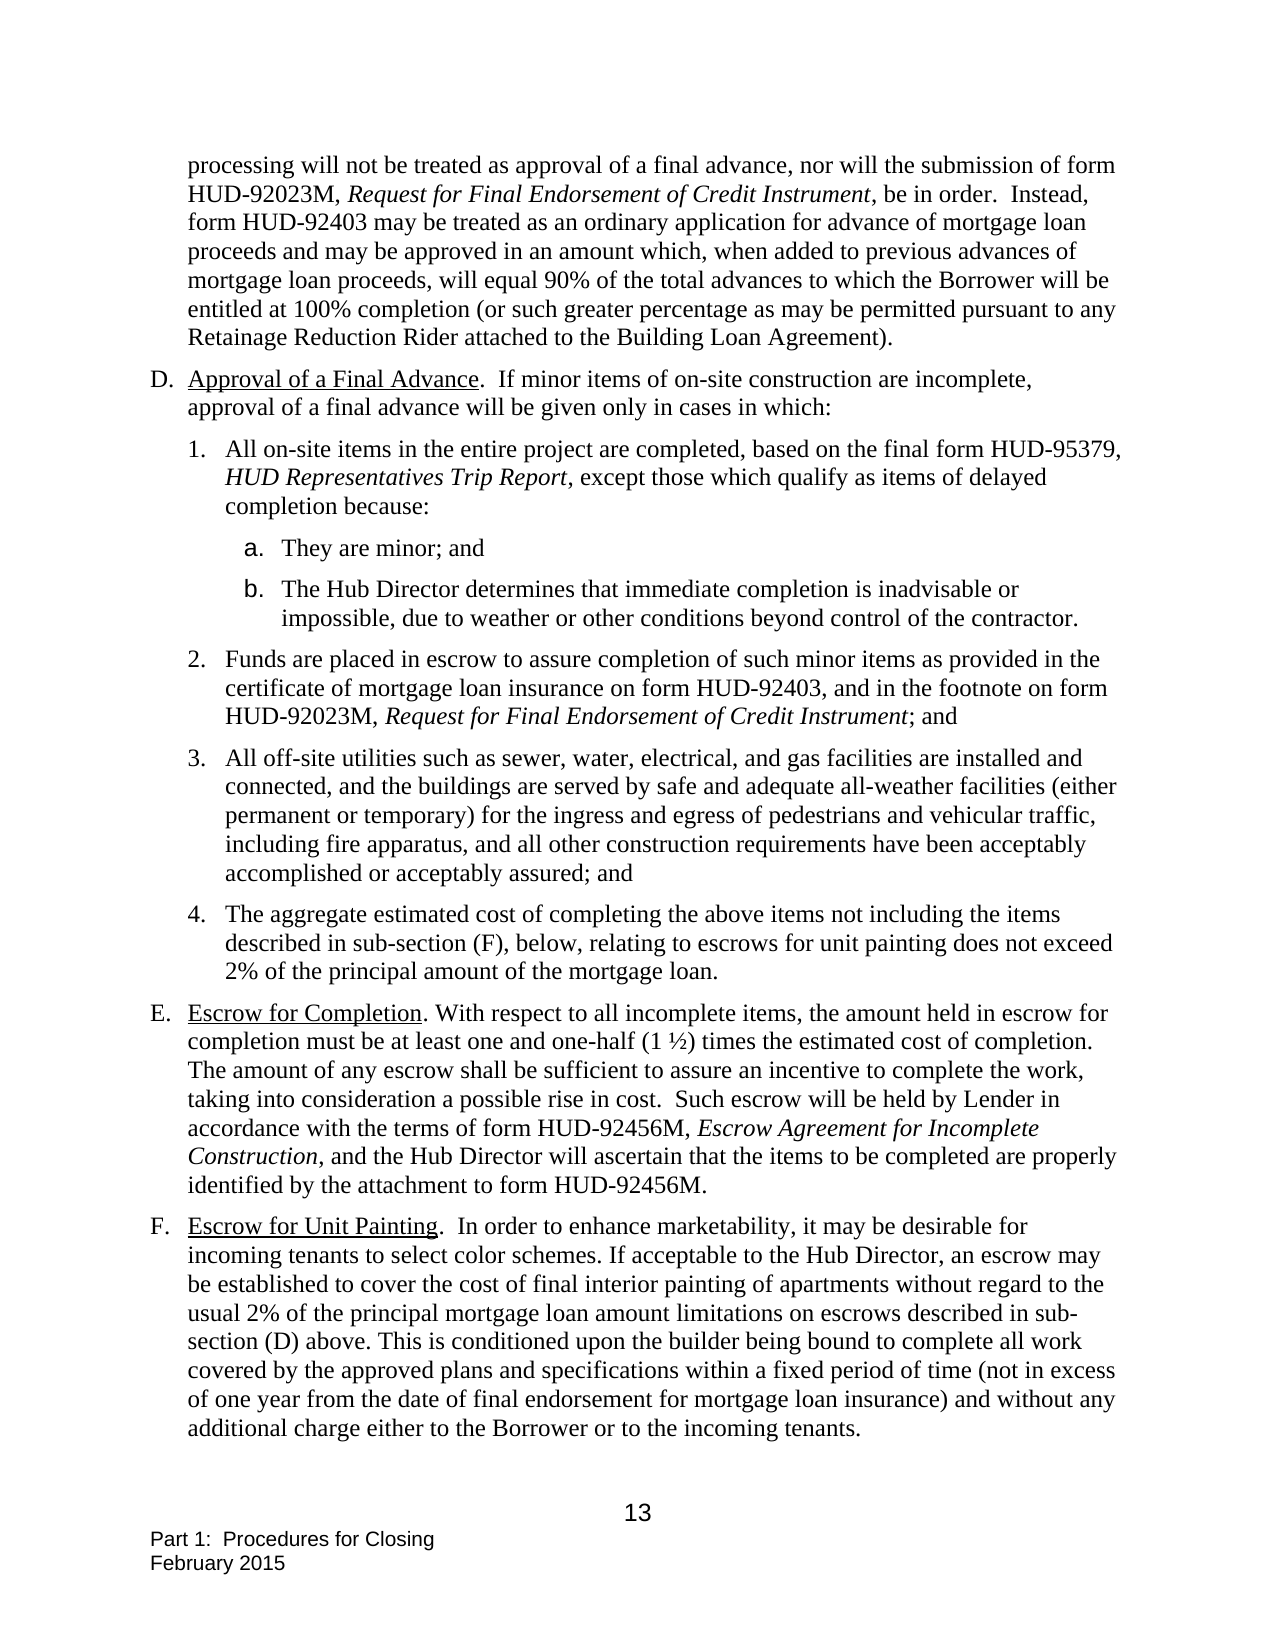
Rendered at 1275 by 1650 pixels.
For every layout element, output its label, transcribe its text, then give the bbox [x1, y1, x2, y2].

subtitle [150, 150, 1125, 351]
subtitle All on-site items in the entire project are completed, based on the final form HUD-95379, HUD Representatives Trip Report, except those which qualify as items of delayed completion because: [187, 434, 1125, 520]
subtitle Escrow for Unit Painting. In order to enhance marketability, it may be desirable for incoming tenants to select color schemes. If acceptable to the Hub Director, an escrow may be established to cover the cost of final interior painting of apartments without regard to the usual 2% of the principal mortgage loan amount limitations on escrows described in sub-section (D) above. This is conditioned upon the builder being bound to complete all work covered by the approved plans and specifications within a fixed period of time (not in excess of one year from the date of final endorsement for mortgage loan insurance) and without any additional charge either to the Borrower or to the incoming tenants. [150, 1211, 1125, 1441]
subtitle Approval of a Final Advance. If minor items of on-site construction are incomplete, approval of a final advance will be given only in cases in which: [150, 364, 1125, 421]
subtitle The aggregate estimated cost of completing the above items not including the items described in sub-section (F), below, relating to escrows for unit painting does not exceed 2% of the principal amount of the mortgage loan. [187, 899, 1125, 985]
subtitle Escrow for Completion. With respect to all incomplete items, the amount held in escrow for completion must be at least one and one-half (1 ½) times the estimated cost of completion. The amount of any escrow shall be sufficient to assure an incentive to complete the work, taking into consideration a possible rise in cost. Such escrow will be held by Lender in accordance with the terms of form HUD-92456M, Escrow Agreement for Incomplete Construction, and the Hub Director will ascertain that the items to be completed are properly identified by the attachment to form HUD-92456M. [150, 998, 1125, 1199]
subtitle Funds are placed in escrow to assure completion of such minor items as provided in the certificate of mortgage loan insurance on form HUD-92403, and in the footnote on form HUD-92023M, Request for Final Endorsement of Credit Instrument; and [187, 644, 1125, 730]
subtitle They are minor; and [244, 532, 1125, 561]
subtitle The Hub Director determines that immediate completion is inadvisable or impossible, due to weather or other conditions beyond control of the contractor. [244, 574, 1125, 631]
subtitle All off-site utilities such as sewer, water, electrical, and gas facilities are installed and connected, and the buildings are served by safe and adequate all-weather facilities (either permanent or temporary) for the ingress and egress of pedestrians and vehicular traffic, including fire apparatus, and all other construction requirements have been acceptably accomplished or acceptably assured; and [187, 743, 1125, 886]
